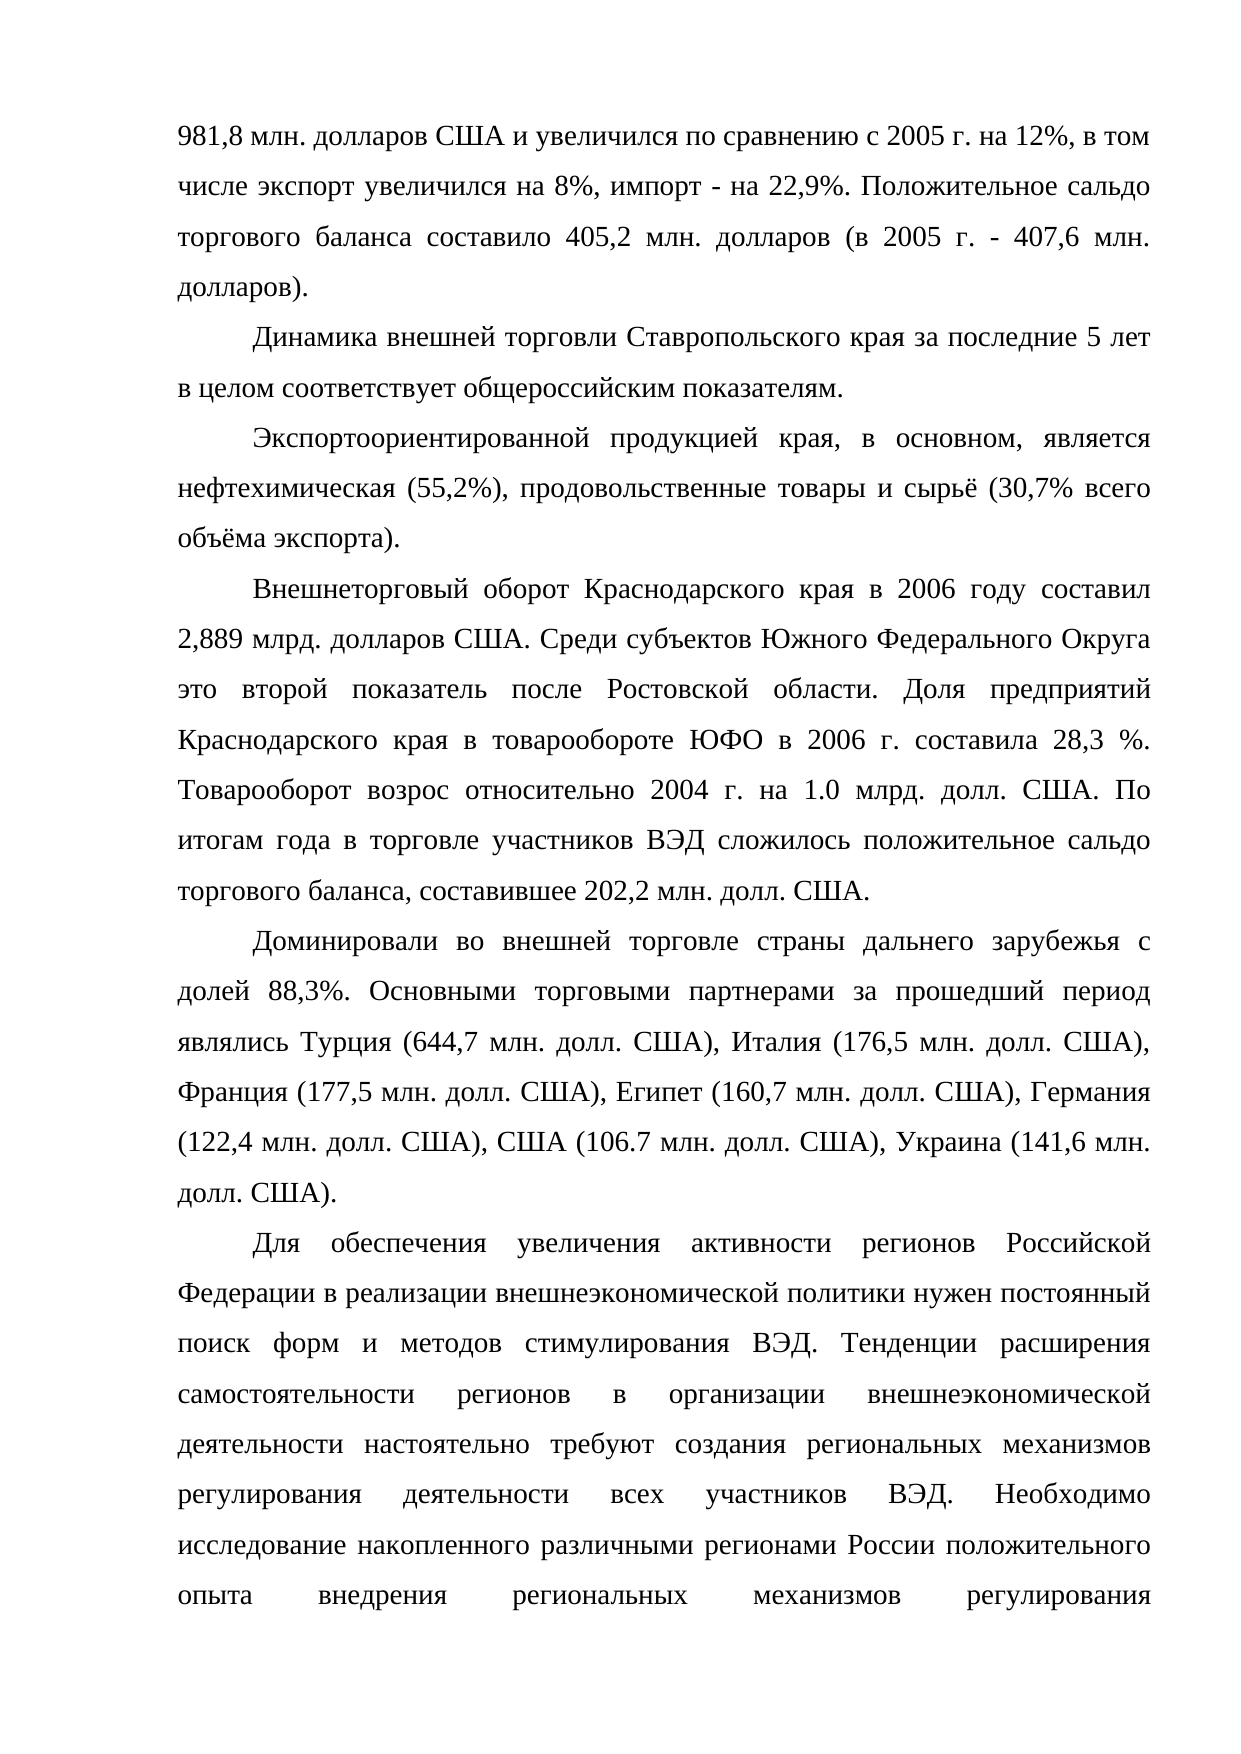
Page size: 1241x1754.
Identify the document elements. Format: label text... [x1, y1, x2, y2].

text Доминировали во внешней торговле страны дальнего зарубежья с долей 88,3%. Основными торговыми партнерами за прошедший период являлись Турция (644,7 млн. долл. США), Италия (176,5 млн. долл. США), Франция (177,5 млн. долл. США), Египет (160,7 млн. долл. США), Германия (122,4 млн. долл. США), США (106.7 млн. долл. США), Украина (141,6 млн. долл. США). [177, 923, 1152, 1208]
text Динамика внешней торговли Ставропольского края за последние 5 лет в целом соответствует общероссийским показателям. [177, 319, 1152, 403]
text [177, 118, 1152, 303]
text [177, 1225, 1152, 1611]
text Внешнеторговый оборот Краснодарского края в 2006 году составил 2,889 млрд. долларов США. Среди субъектов Южного Федерального Округа это второй показатель после Ростовской области. Доля предприятий Краснодарского края в товарообороте ЮФО в 2006 г. составила 28,3 %. Товарооборот возрос относительно 2004 г. на 1.0 млрд. долл. США. По итогам года в торговле участников ВЭД сложилось положительное сальдо торгового баланса, составившее 202,2 млн. долл. США. [177, 571, 1152, 906]
text Экспортоориентированной продукцией края, в основном, является нефтехимическая (55,2%), продовольственные товары и сырьё (30,7% всего объёма экспорта). [177, 420, 1152, 554]
